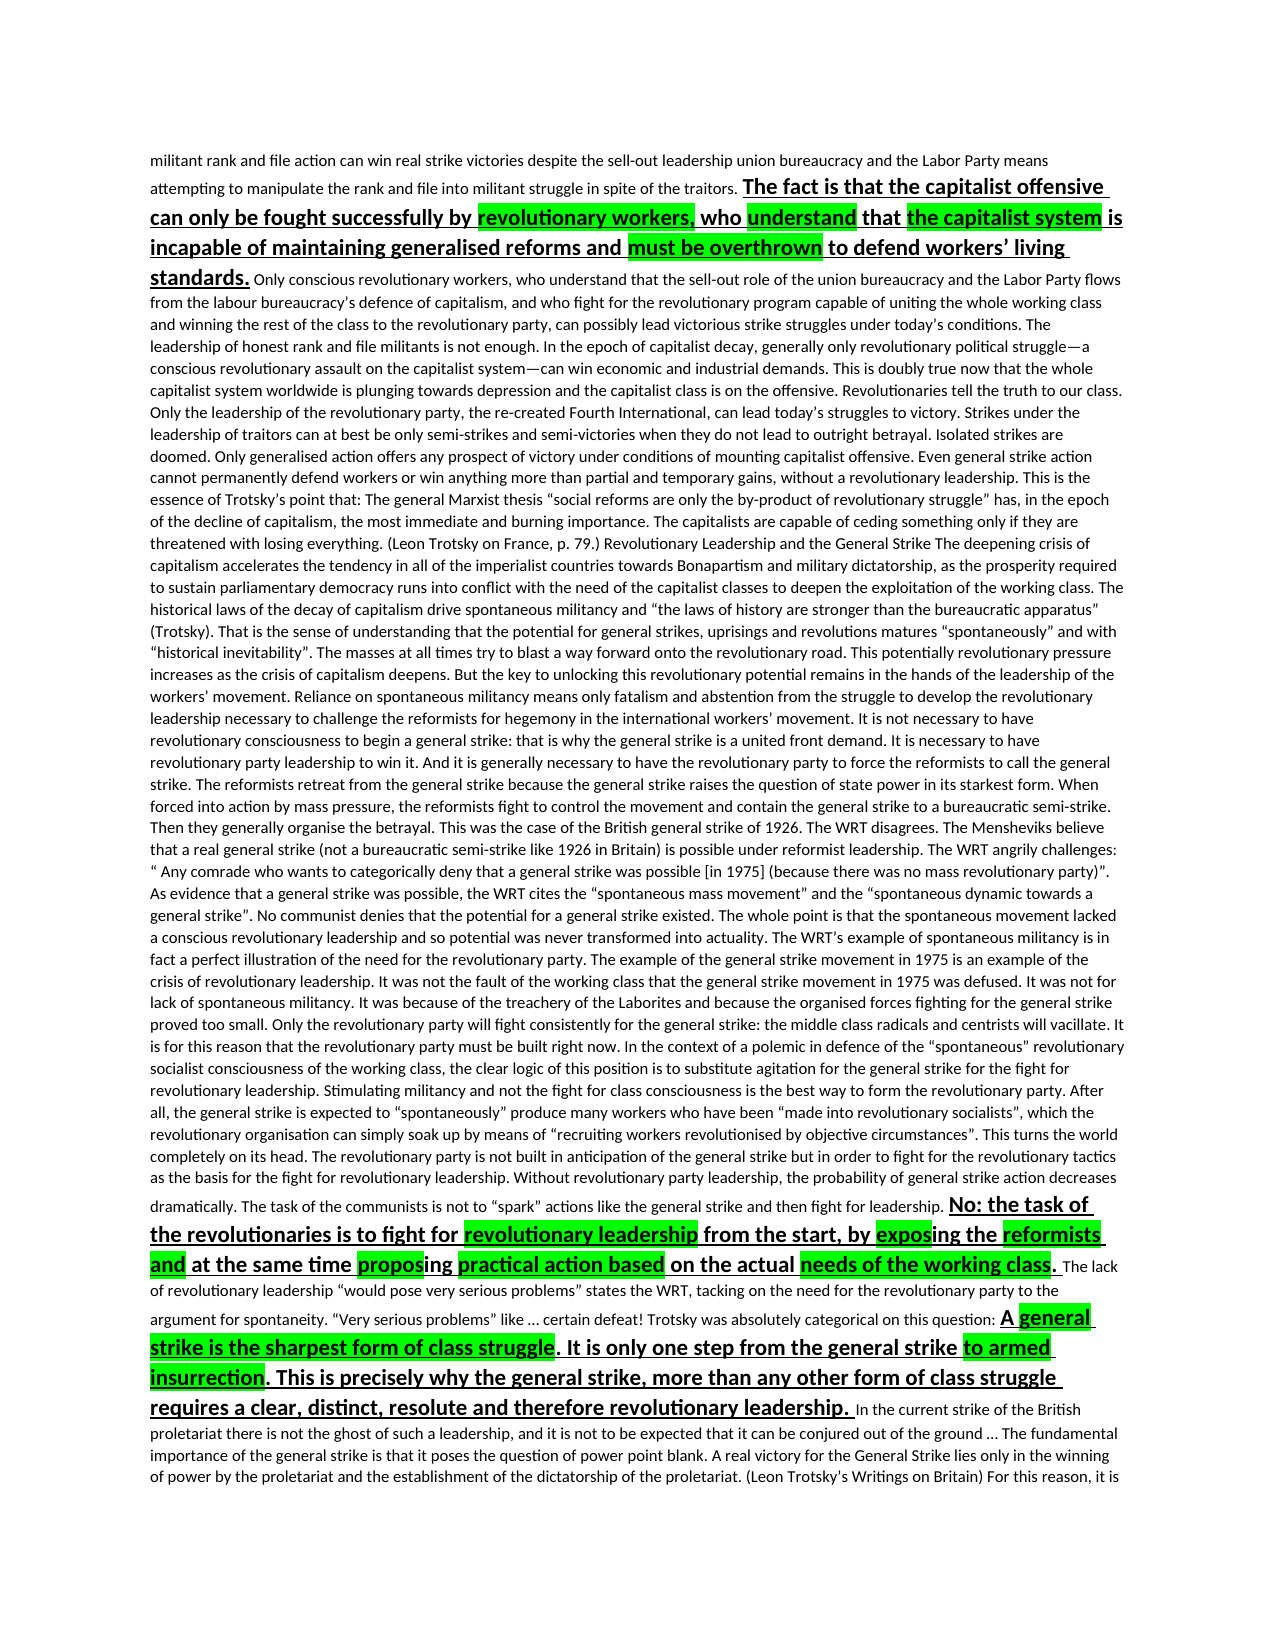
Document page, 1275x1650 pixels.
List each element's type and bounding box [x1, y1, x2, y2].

text [150, 150, 1125, 1487]
